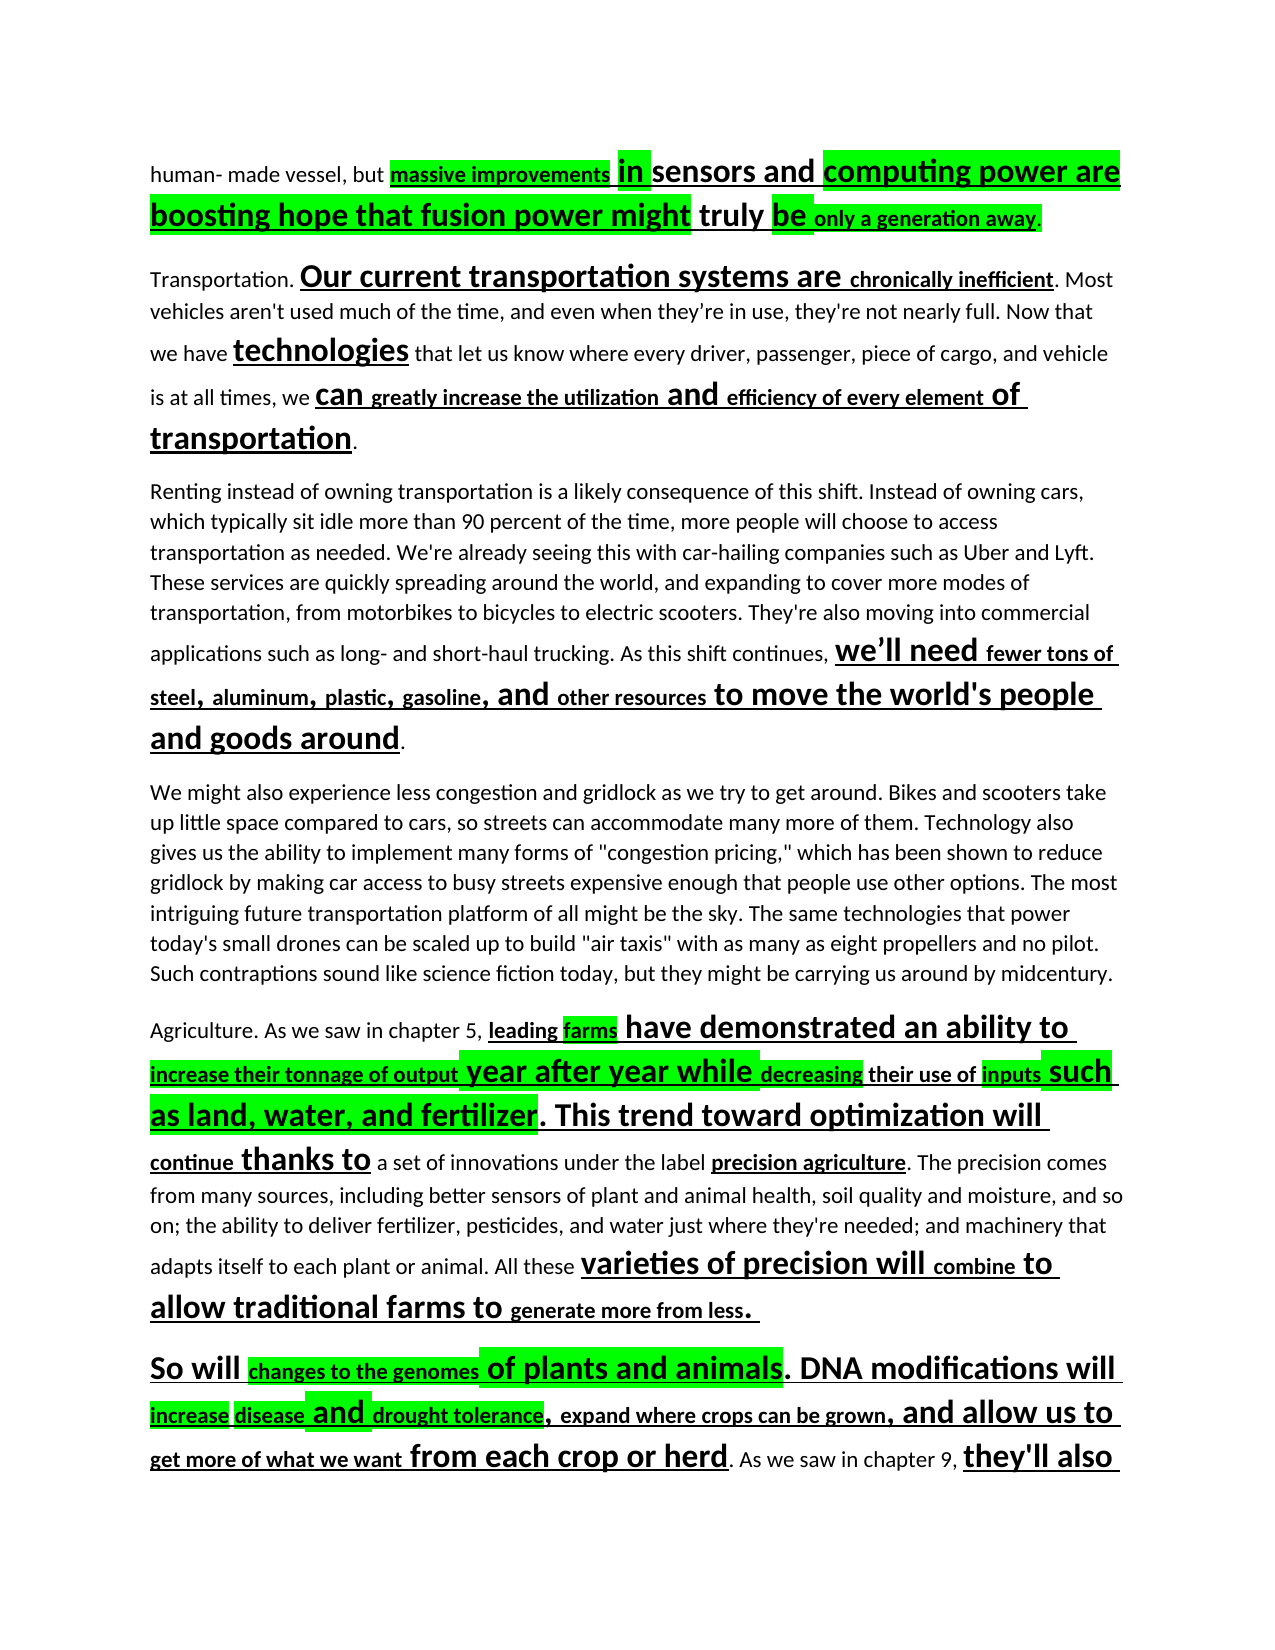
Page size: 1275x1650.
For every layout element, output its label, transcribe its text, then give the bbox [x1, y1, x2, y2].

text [150, 1347, 1125, 1476]
text Renting instead of owning transportation is a likely consequence of this shift. Instead of owning cars, which typically sit idle more than 90 percent of the time, more people will choose to access transportation as needed. We're already seeing this with car-hailing companies such as Uber and Lyft. These services are quickly spreading around the world, and expanding to cover more modes of transportation, from motorbikes to bicycles to electric scooters. They're also moving into commercial applications such as long- and short-haul trucking. As this shift continues, we’ll need fewer tons of steel, aluminum, plastic, gasoline, and other resources to move the world's people and goods around. [150, 477, 1125, 758]
text We might also experience less congestion and gridlock as we try to get around. Bikes and scooters take up little space compared to cars, so streets can accommodate many more of them. Technology also gives us the ability to implement many forms of "congestion pricing," which has been shown to reduce gridlock by making car access to busy streets expensive enough that people use other options. The most intriguing future transportation platform of all might be the sky. The same technologies that power today's small drones can be scaled up to build "air taxis" with as many as eight propellers and no pilot. Such contraptions sound like science fiction today, but they might be carrying us around by midcentury. [150, 778, 1125, 987]
text Agriculture. As we saw in chapter 5, leading farms have demonstrated an ability to increase their tonnage of output year after year while decreasing their use of inputs such as land, water, and fertilizer. This trend toward optimization will continue thanks to a set of innovations under the label precision agriculture. The precision comes from many sources, including better sensors of plant and animal health, soil quality and moisture, and so on; the ability to deliver fertilizer, pesticides, and water just where they're needed; and machinery that adapts itself to each plant or animal. All these varieties of precision will combine to allow traditional farms to generate more from less. [150, 1006, 1125, 1327]
text Transportation. Our current transportation systems are chronically inefficient. Most vehicles aren't used much of the time, and even when they’re in use, they're not nearly full. Now that we have technologies that let us know where every driver, passenger, piece of cargo, and vehicle is at all times, we can greatly increase the utilization and efficiency of every element of transportation. [150, 254, 1125, 457]
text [150, 150, 1125, 235]
